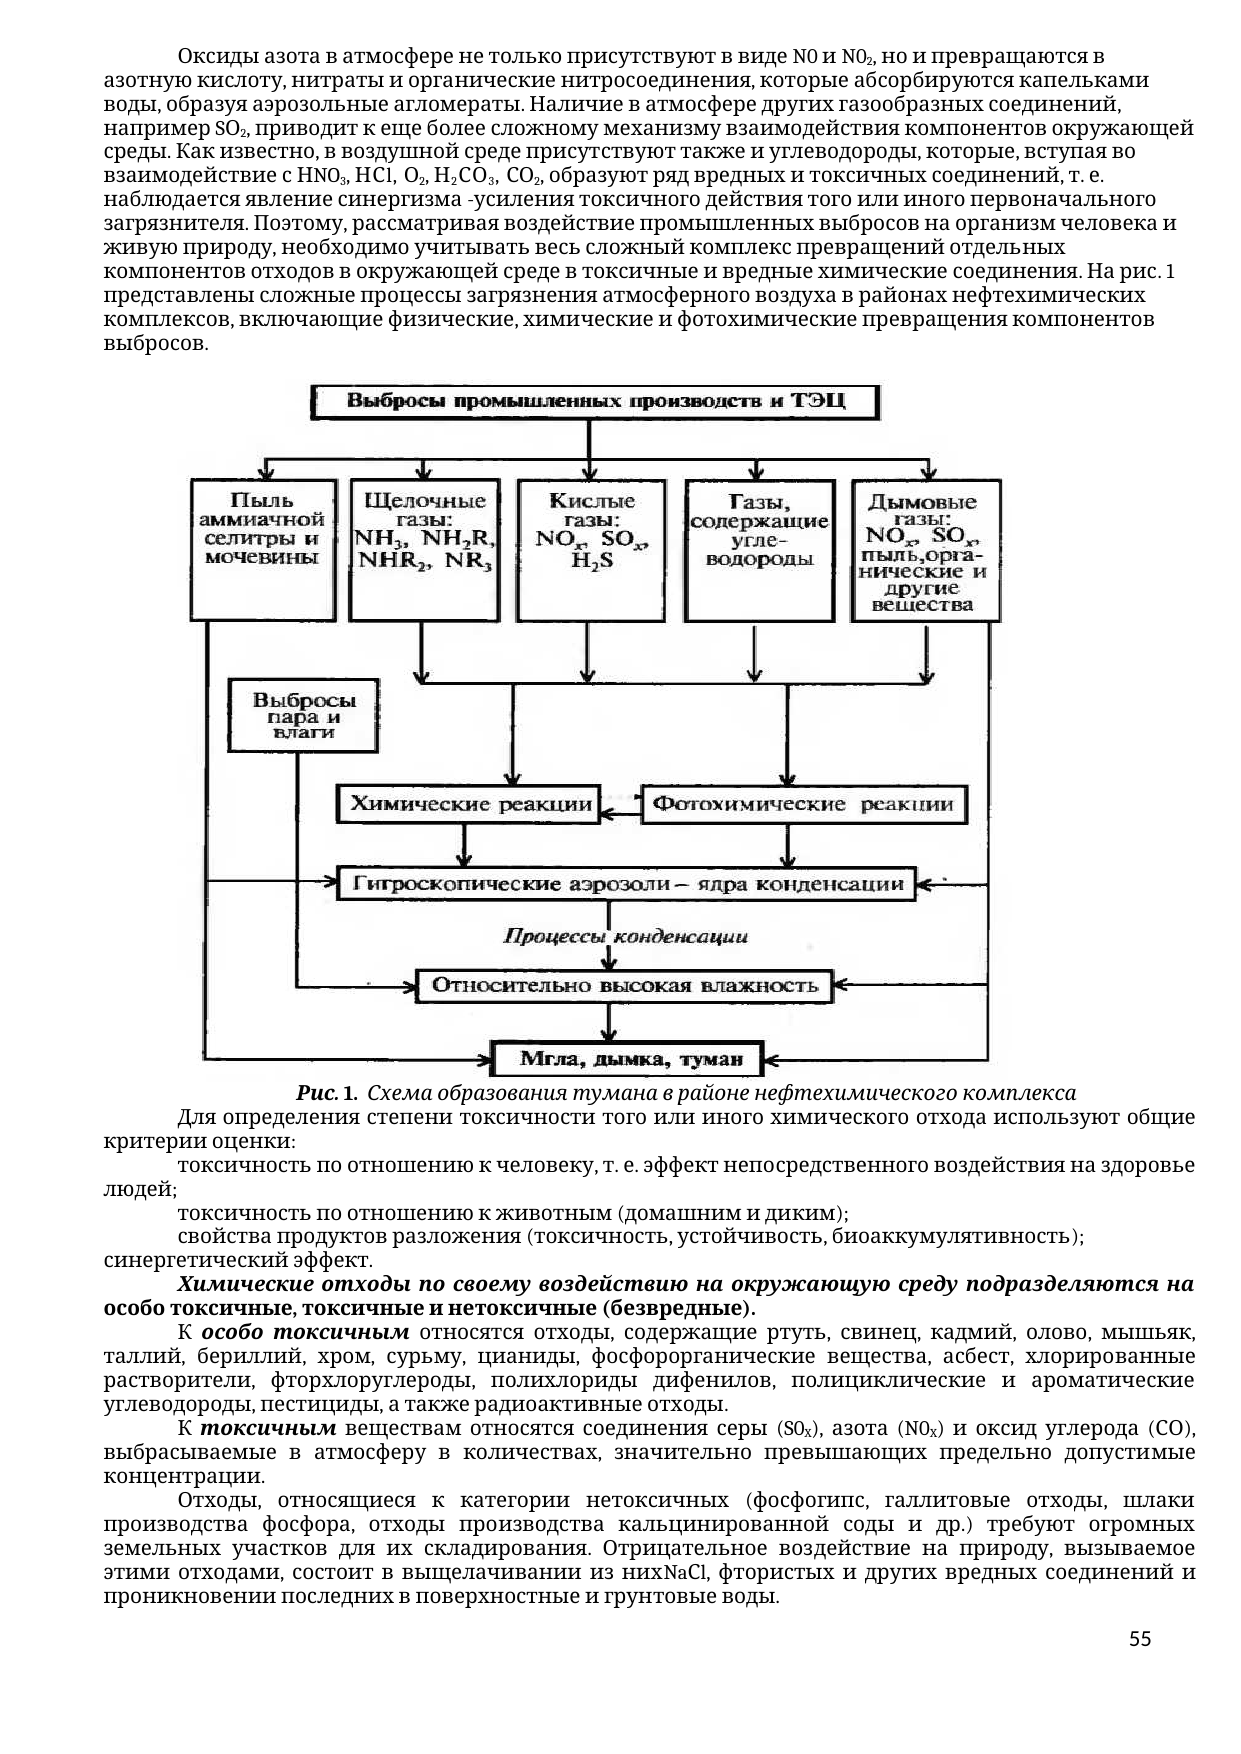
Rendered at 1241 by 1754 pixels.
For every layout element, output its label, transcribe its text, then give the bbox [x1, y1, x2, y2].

text Для определения степени токсичности того или иного химического отхода используют общие критерии оценки: [103, 1105, 1196, 1153]
text токсичность по отношению к человеку, т. е. эффект непосредственного воздействия на здоровье людей; [103, 1153, 1196, 1201]
text Отходы, относящиеся к категории нетоксичных (фосфогипс, галлитовые отходы, шлаки производства фосфора, отходы производства кальцинированной соды и др.) требуют огромных земельных участков для их складирования. Отрицательное воздействие на природу, вызываемое этими отходами, состоит в выщелачивании из нихNaСl, фтористых и других вредных соединений и проникновении последних в поверхностные и грунтовые воды. [103, 1489, 1196, 1608]
text К токсичным веществам относятся соединения серы (S0X), азота (N0X) и оксид углерода (СО), выбрасываемые в атмосферу в количествах, значительно превышающих предельно допустимые концентрации. [103, 1417, 1196, 1489]
text Рис. 1. Схема образования тумана в районе нефтехимического комплекса [103, 1081, 1196, 1105]
text К особо токсичным относятся отходы, содержащие ртуть, свинец, кадмий, олово, мышьяк, таллий, бериллий, хром, сурьму, цианиды, фосфорорганические вещества, асбест, хлорированные растворители, фторхлоруглероды, полихлориды дифенилов, полициклические и ароматические углеводороды, пестициды, а также радиоактивные отходы. [103, 1321, 1196, 1417]
text Химические отходы по своему воздействию на окружающую среду подразделяются на особо токсичные, токсичные и нетоксичные (безвредные). [103, 1273, 1196, 1321]
text свойства продуктов разложения (токсичность, устойчивость, биоаккумулятивность); синергетический эффект. [103, 1225, 1196, 1273]
text Оксиды азота в атмосфере не только присутствуют в виде N0 и N02, но и превращаются в азотную кислоту, нитраты и органические нитросоединения, которые абсорбируются капельками воды, образуя аэрозольные агломераты. Наличие в атмосфере других газообразных соединений, например SО2, приводит к еще более сложному механизму взаимодействия компонентов окружающей среды. Как известно, в воздушной среде присутствуют также и углеводороды, которые, вступая во взаимодействие с НNO3, НСl, О2, Н2СО3, СО2, образуют ряд вредных и токсичных соединений, т. е. наблюдается явление синергизма -усиления токсичного действия того или иного первоначального загрязнителя. Поэтому, рассматривая воздействие промышленных выбросов на организм человека и живую природу, необходимо учитывать весь сложный комплекс превращений отдельных компонентов отходов в окружающей среде в токсичные и вредные химические соединения. На рис. 1 представлены сложные процессы загрязнения атмосферного воздуха в районах нефтехимических комплексов, включающие физические, химические и фотохимические превращения компонентов выбросов. [103, 44, 1196, 356]
text токсичность по отношению к животным (домашним и диким); [103, 1201, 1196, 1225]
picture [177, 379, 1012, 1082]
